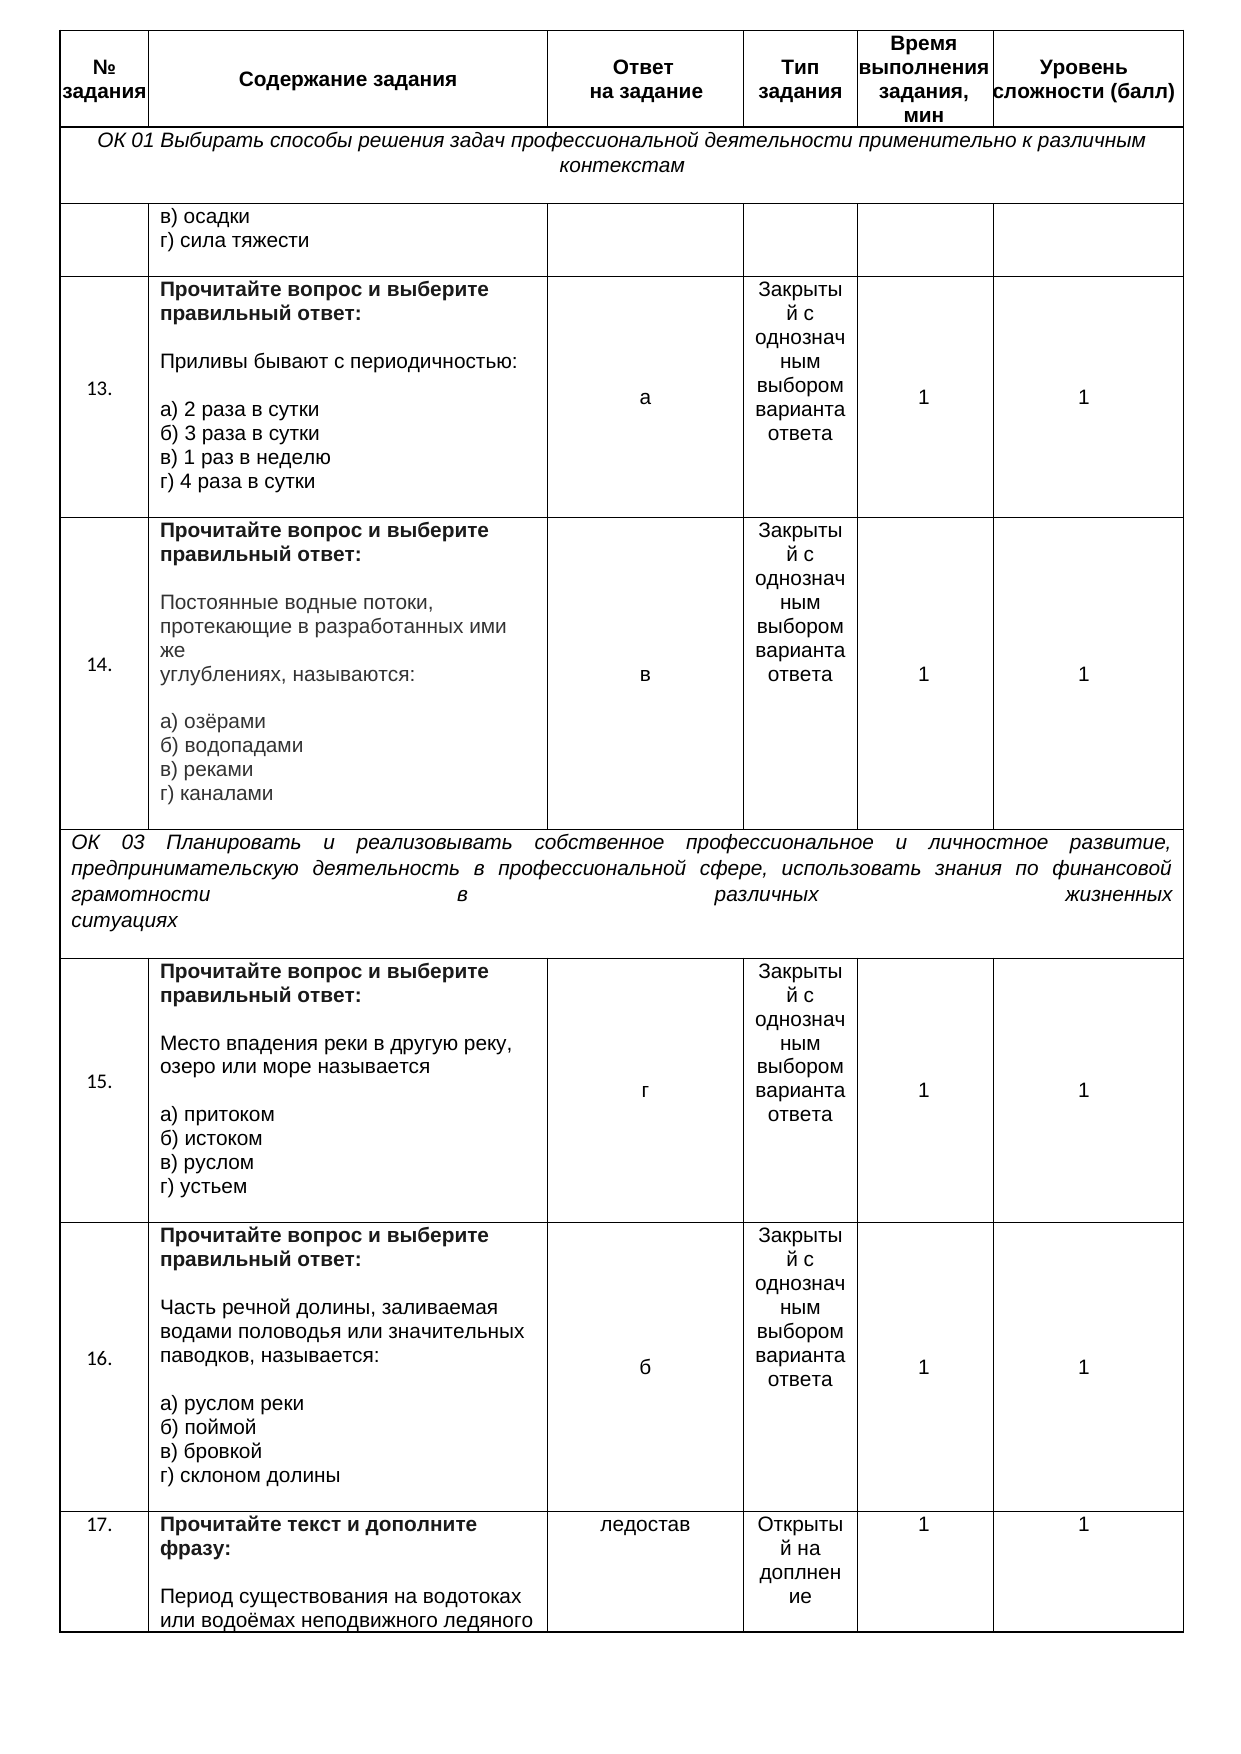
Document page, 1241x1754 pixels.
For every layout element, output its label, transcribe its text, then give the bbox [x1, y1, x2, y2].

table_cell 1 [858, 518, 993, 829]
table_cell 1 [858, 1223, 993, 1511]
table_cell Прочитайте вопрос и выберите правильный ответ: Приливы бывают с периодичностью: а) 2 раза в сутки б) 3 раза в сутки в) 1 раз в неделю г) 4 раза в сутки [149, 277, 547, 517]
table_cell 1 [858, 204, 993, 276]
table_header Тип задания [744, 31, 857, 126]
table_cell [61, 1223, 148, 1511]
table_cell [61, 518, 148, 829]
table_header Ответ на задание [548, 31, 743, 126]
table_cell б [548, 204, 743, 276]
table_cell в [548, 518, 743, 829]
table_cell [149, 204, 547, 276]
table_cell б [548, 1223, 743, 1511]
table_cell ледостав [548, 1512, 743, 1631]
table_cell 1 [994, 959, 1183, 1222]
table_cell Прочитайте вопрос и выберите правильный ответ: Постоянные водные потоки, протекающие в разработанных ими же углублениях, называются: а) озёрами б) водопадами в) реками г) каналами [149, 518, 547, 829]
table_cell [61, 959, 148, 1222]
table_cell Прочитайте вопрос и выберите правильный ответ: Часть речной долины, заливаемая водами половодья или значительных паводков, называется: а) руслом реки б) поймой в) бровкой г) склоном долины [149, 1223, 547, 1511]
table_cell 1 [994, 518, 1183, 829]
table_cell Закрытый с однозначным выбором варианта ответа [744, 518, 857, 829]
table_cell Прочитайте вопрос и выберите правильный ответ: Место впадения реки в другую реку, озеро или море называется а) притоком б) истоком в) руслом г) устьем [149, 959, 547, 1222]
table_cell 1 [994, 277, 1183, 517]
table_cell 1 [858, 277, 993, 517]
table_header Время выполнения задания, мин [858, 31, 993, 126]
table_cell [61, 204, 148, 276]
table_cell а [548, 277, 743, 517]
table_cell 1 [858, 959, 993, 1222]
table_cell [61, 1512, 148, 1631]
table_cell Закрытый с однозначным выбором варианта ответа [744, 277, 857, 517]
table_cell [744, 204, 857, 276]
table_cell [149, 1512, 547, 1631]
table_cell Открытый на доплнение [744, 1512, 857, 1631]
table_header Содержание задания [149, 31, 547, 126]
table_cell г [548, 959, 743, 1222]
table_cell 1 [994, 204, 1183, 276]
table_cell 1 [994, 1223, 1183, 1511]
table_header Уровень сложности (балл) [994, 31, 1183, 126]
table_cell Закрытый с однозначным выбором варианта ответа [744, 959, 857, 1222]
table_cell ОК 03 Планировать и реализовывать собственное профессиональное и личностное развитие, предпринимательскую деятельность в профессиональной сфере, использовать знания по финансовой грамотности в различных жизненных ситуациях [61, 830, 1183, 957]
table_header № задания [61, 31, 148, 126]
table_cell 1 [858, 1512, 993, 1631]
table_cell 1 [994, 1512, 1183, 1631]
table_cell ОК 01 Выбирать способы решения задач профессиональной деятельности применительно к различным контекстам [61, 128, 1183, 203]
table_cell [61, 277, 148, 517]
table_cell Закрытый с однозначным выбором варианта ответа [744, 1223, 857, 1511]
